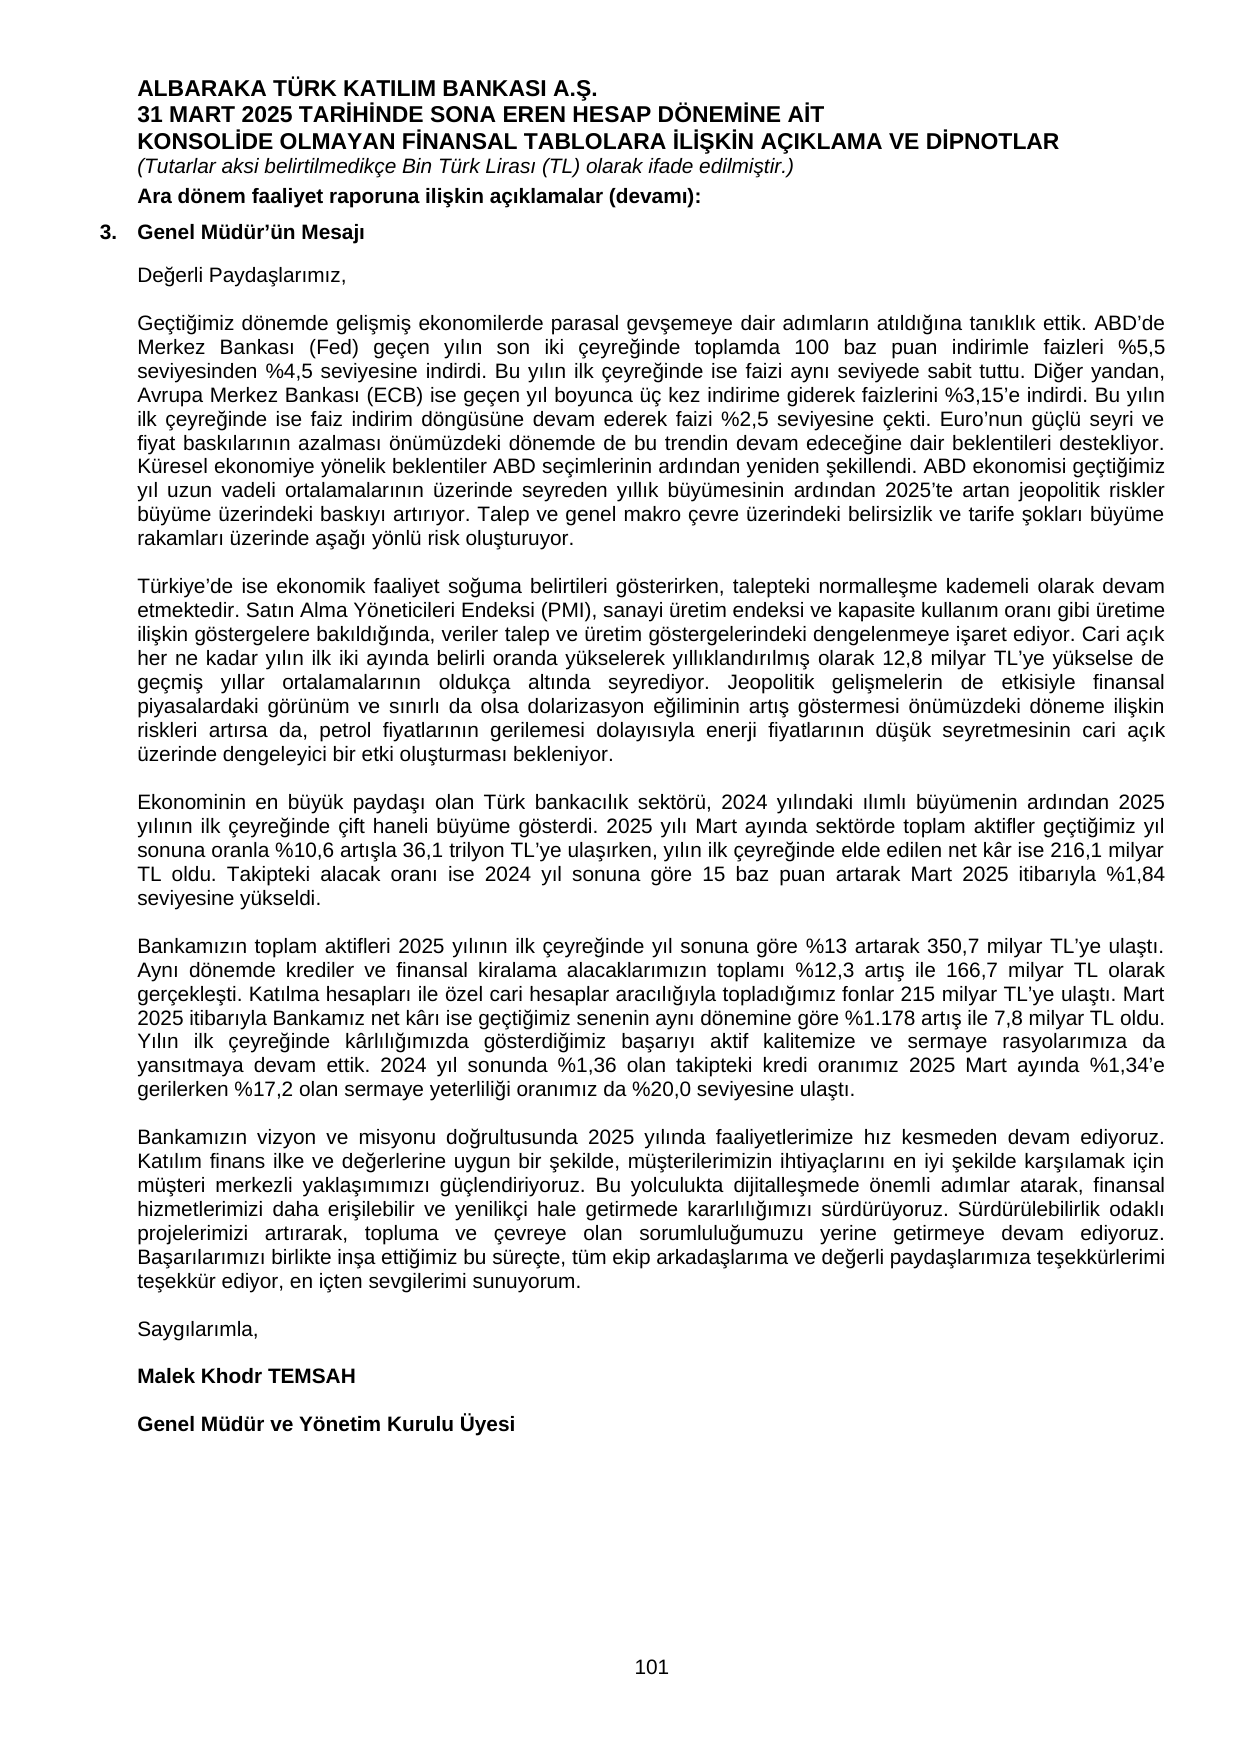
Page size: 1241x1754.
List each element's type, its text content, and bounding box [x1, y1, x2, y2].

text Malek Khodr TEMSAH [137, 1363, 1166, 1387]
text Geçtiğimiz dönemde gelişmiş ekonomilerde parasal gevşemeye dair adımların atıldığına tanıklık ettik. ABD’de Merkez Bankası (Fed) geçen yılın son iki çeyreğinde toplamda 100 baz puan indirimle faizleri %5,5 seviyesinden %4,5 seviyesine indirdi. Bu yılın ilk çeyreğinde ise faizi aynı seviyede sabit tuttu. Diğer yandan, Avrupa Merkez Bankası (ECB) ise geçen yıl boyunca üç kez indirime giderek faizlerini %3,15’e indirdi. Bu yılın ilk çeyreğinde ise faiz indirim döngüsüne devam ederek faizi %2,5 seviyesine çekti. Euro’nun güçlü seyri ve fiyat baskılarının azalması önümüzdeki dönemde de bu trendin devam edeceğine dair beklentileri destekliyor. Küresel ekonomiye yönelik beklentiler ABD seçimlerinin ardından yeniden şekillendi. ABD ekonomisi geçtiğimiz yıl uzun vadeli ortalamalarının üzerinde seyreden yıllık büyümesinin ardından 2025’te artan jeopolitik riskler büyüme üzerindeki baskıyı artırıyor. Talep ve genel makro çevre üzerindeki belirsizlik ve tarife şokları büyüme rakamları üzerinde aşağı yönlü risk oluşturuyor. [137, 311, 1166, 550]
text Değerli Paydaşlarımız, [137, 263, 1166, 287]
text Türkiye’de ise ekonomik faaliyet soğuma belirtileri gösterirken, talepteki normalleşme kademeli olarak devam etmektedir. Satın Alma Yöneticileri Endeksi (PMI), sanayi üretim endeksi ve kapasite kullanım oranı gibi üretime ilişkin göstergelere bakıldığında, veriler talep ve üretim göstergelerindeki dengelenmeye işaret ediyor. Cari açık her ne kadar yılın ilk iki ayında belirli oranda yükselerek yıllıklandırılmış olarak 12,8 milyar TL’ye yükselse de geçmiş yıllar ortalamalarının oldukça altında seyrediyor. Jeopolitik gelişmelerin de etkisiyle finansal piyasalardaki görünüm ve sınırlı da olsa dolarizasyon eğiliminin artış göstermesi önümüzdeki döneme ilişkin riskleri artırsa da, petrol fiyatlarının gerilemesi dolayısıyla enerji fiyatlarının düşük seyretmesinin cari açık üzerinde dengeleyici bir etki oluşturması bekleniyor. [137, 574, 1166, 766]
text Bankamızın toplam aktifleri 2025 yılının ilk çeyreğinde yıl sonuna göre %13 artarak 350,7 milyar TL’ye ulaştı. Aynı dönemde krediler ve finansal kiralama alacaklarımızın toplamı %12,3 artış ile 166,7 milyar TL olarak gerçekleşti. Katılma hesapları ile özel cari hesaplar aracılığıyla topladığımız fonlar 215 milyar TL’ye ulaştı. Mart 2025 itibarıyla Bankamız net kârı ise geçtiğimiz senenin aynı dönemine göre %1.178 artış ile 7,8 milyar TL oldu. Yılın ilk çeyreğinde kârlılığımızda gösterdiğimiz başarıyı aktif kalitemize ve sermaye rasyolarımıza da yansıtmaya devam ettik. 2024 yıl sonunda %1,36 olan takipteki kredi oranımız 2025 Mart ayında %1,34’e gerilerken %17,2 olan sermaye yeterliliği oranımız da %20,0 seviyesine ulaştı. [137, 933, 1166, 1101]
text Ara dönem faaliyet raporuna ilişkin açıklamalar (devamı): [137, 184, 1166, 208]
text Ekonominin en büyük paydaşı olan Türk bankacılık sektörü, 2024 yılındaki ılımlı büyümenin ardından 2025 yılının ilk çeyreğinde çift haneli büyüme gösterdi. 2025 yılı Mart ayında sektörde toplam aktifler geçtiğimiz yıl sonuna oranla %10,6 artışla 36,1 trilyon TL’ye ulaşırken, yılın ilk çeyreğinde elde edilen net kâr ise 216,1 milyar TL oldu. Takipteki alacak oranı ise 2024 yıl sonuna göre 15 baz puan artarak Mart 2025 itibarıyla %1,84 seviyesine yükseldi. [137, 790, 1166, 909]
text Saygılarımla, [137, 1317, 1166, 1341]
list Genel Müdür’ün Mesajı [99, 220, 1166, 244]
text Genel Müdür ve Yönetim Kurulu Üyesi [137, 1411, 1166, 1435]
text Bankamızın vizyon ve misyonu doğrultusunda 2025 yılında faaliyetlerimize hız kesmeden devam ediyoruz. Katılım finans ilke ve değerlerine uygun bir şekilde, müşterilerimizin ihtiyaçlarını en iyi şekilde karşılamak için müşteri merkezli yaklaşımımızı güçlendiriyoruz. Bu yolculukta dijitalleşmede önemli adımlar atarak, finansal hizmetlerimizi daha erişilebilir ve yenilikçi hale getirmede kararlılığımızı sürdürüyoruz. Sürdürülebilirlik odaklı projelerimizi artırarak, topluma ve çevreye olan sorumluluğumuzu yerine getirmeye devam ediyoruz. Başarılarımızı birlikte inşa ettiğimiz bu süreçte, tüm ekip arkadaşlarıma ve değerli paydaşlarımıza teşekkürlerimi teşekkür ediyor, en içten sevgilerimi sunuyorum. [137, 1125, 1166, 1293]
